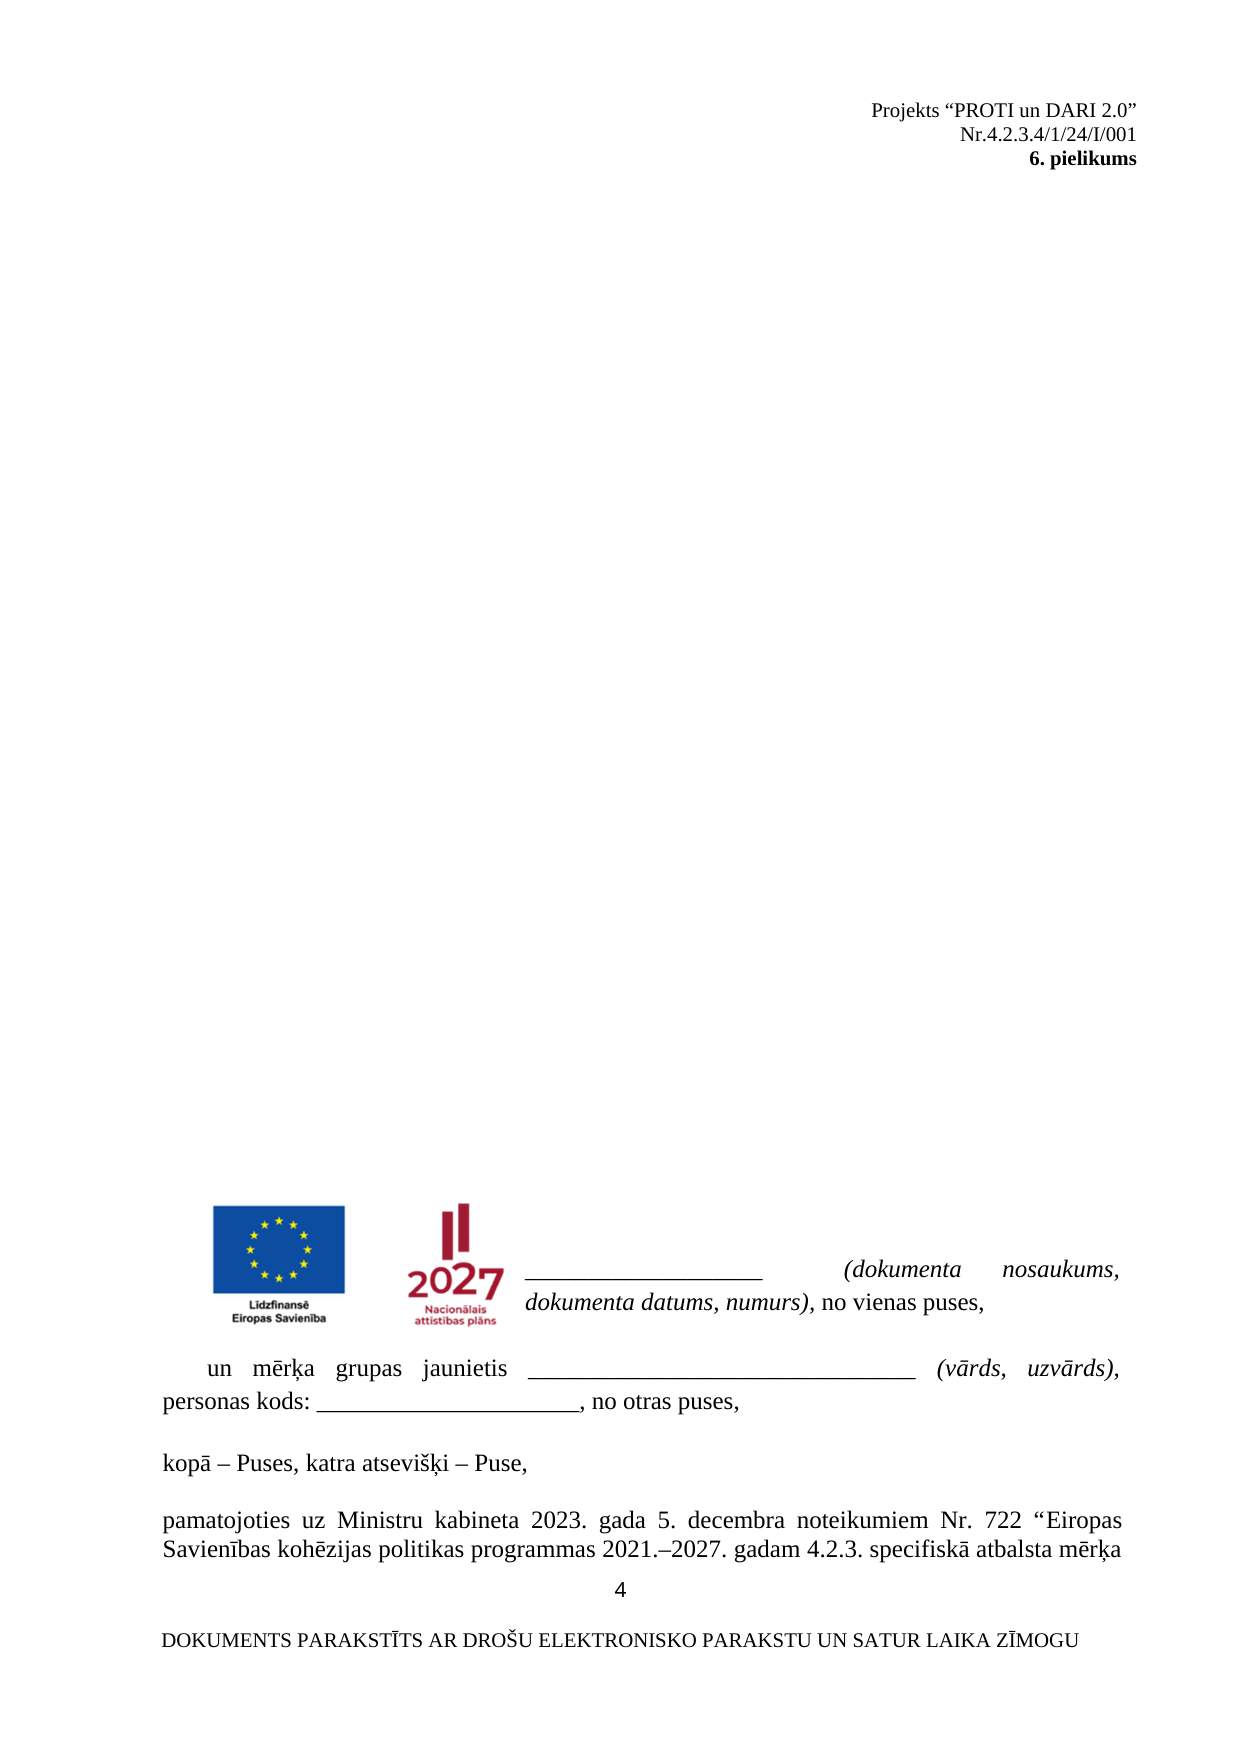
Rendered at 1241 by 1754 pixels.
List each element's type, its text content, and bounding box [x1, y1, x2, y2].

picture [207, 1316, 507, 1328]
text __________________________(sadarbības partnera nosaukums), reģ.nr.___________, adrese________________, (turpmāk – sadarbības partneris) pārstāvis _________________ (sadarbības partnera pārstāvja amats, vārds, uzvārds) pamatojoties uz ___________________ (dokumenta nosaukums, dokumenta datums, numurs), no vienas puses, [162, 1254, 1122, 1316]
text un mērķa grupas jaunietis _______________________________ (vārds, uzvārds), personas kods: _____________________, no otras puses, [162, 1353, 1122, 1415]
picture [207, 1200, 507, 1254]
text pamatojoties uz Ministru kabineta 2023. gada 5. decembra noteikumiem Nr. 722 “Eiropas Savienības kohēzijas politikas programmas 2021.–2027. gadam 4.2.3. specifiskā atbalsta mērķa "Sekmēt to, lai – jo īpaši nelabvēlīgā situācijā esošām grupām – būtu vienlīdzīga piekļuve kvalitatīvai un iekļaujošai izglītībai un mācībām un iespēja to iegūt, sākot ar pirmsskolas izglītību un aprūpi un vispārējās izglītības un profesionālās izglītības un mācību gaitā līdz pat augstākajai izglītībai un pieaugušo izglītībai un mācībām, tostarp veicināt mācību mobilitāti visiem un atvieglot piekļūstamības iespējas personām ar invaliditāti" 4.2.3.4. pasākuma "Sekmēt NEET jauniešu integrēšanos izglītībā un nodarbinātībā" īstenošanas noteikumiem” noslēdz šo Vienošanos par mērķa grupas jaunieša dalību projekta Nr. “PROTI un DARI 2.0” (turpmāk – projekts) atbalsta pasākumos (turpmāk – Vienošanās). [162, 1505, 1122, 1563]
text kopā – Puses, katra atsevišķi – Puse, [162, 1448, 1122, 1476]
